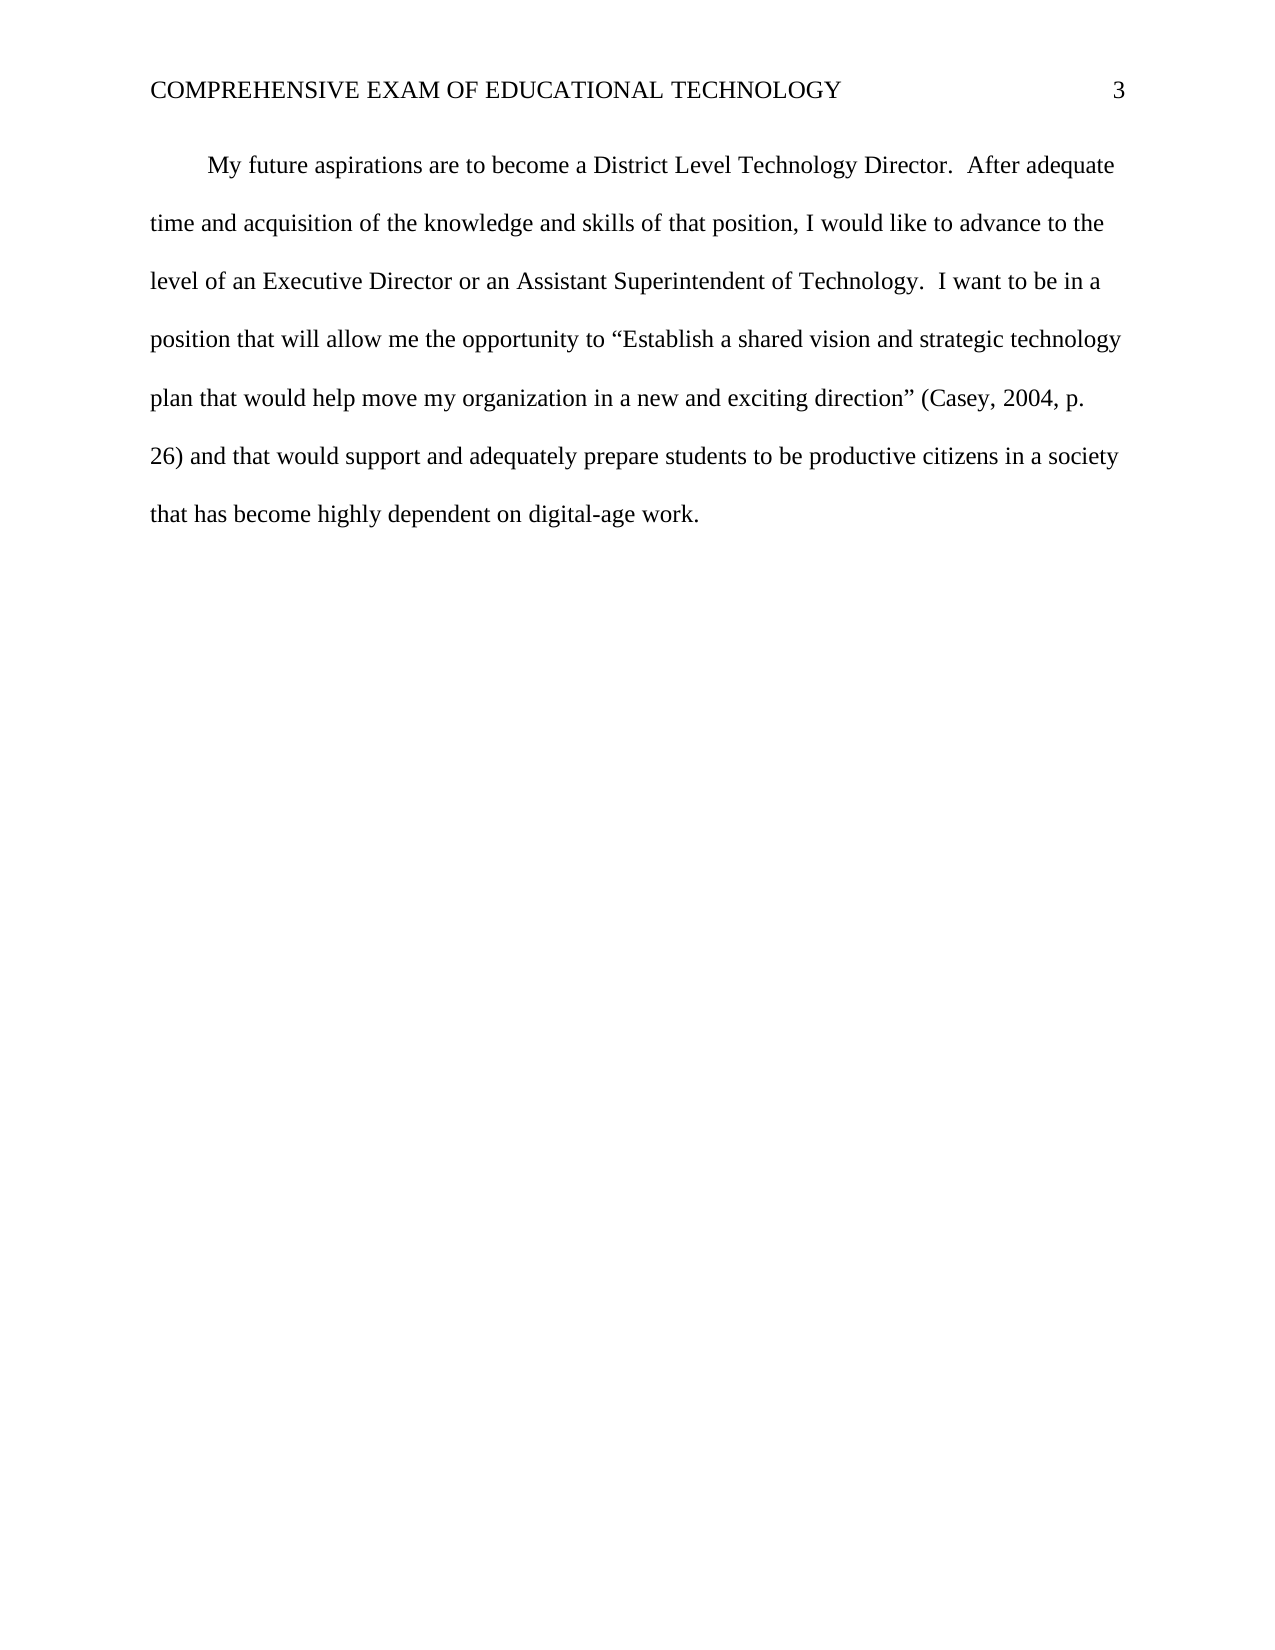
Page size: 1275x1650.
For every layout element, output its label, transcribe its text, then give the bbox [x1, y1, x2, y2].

text My future aspirations are to become a District Level Technology Director. After adequate time and acquisition of the knowledge and skills of that position, I would like to advance to the level of an Executive Director or an Assistant Superintendent of Technology. I want to be in a position that will allow me the opportunity to “Establish a shared vision and strategic technology plan that would help move my organization in a new and exciting direction” (Casey, 2004, p. 26) and that would support and adequately prepare students to be productive citizens in a society that has become highly dependent on digital-age work. [150, 150, 1125, 528]
